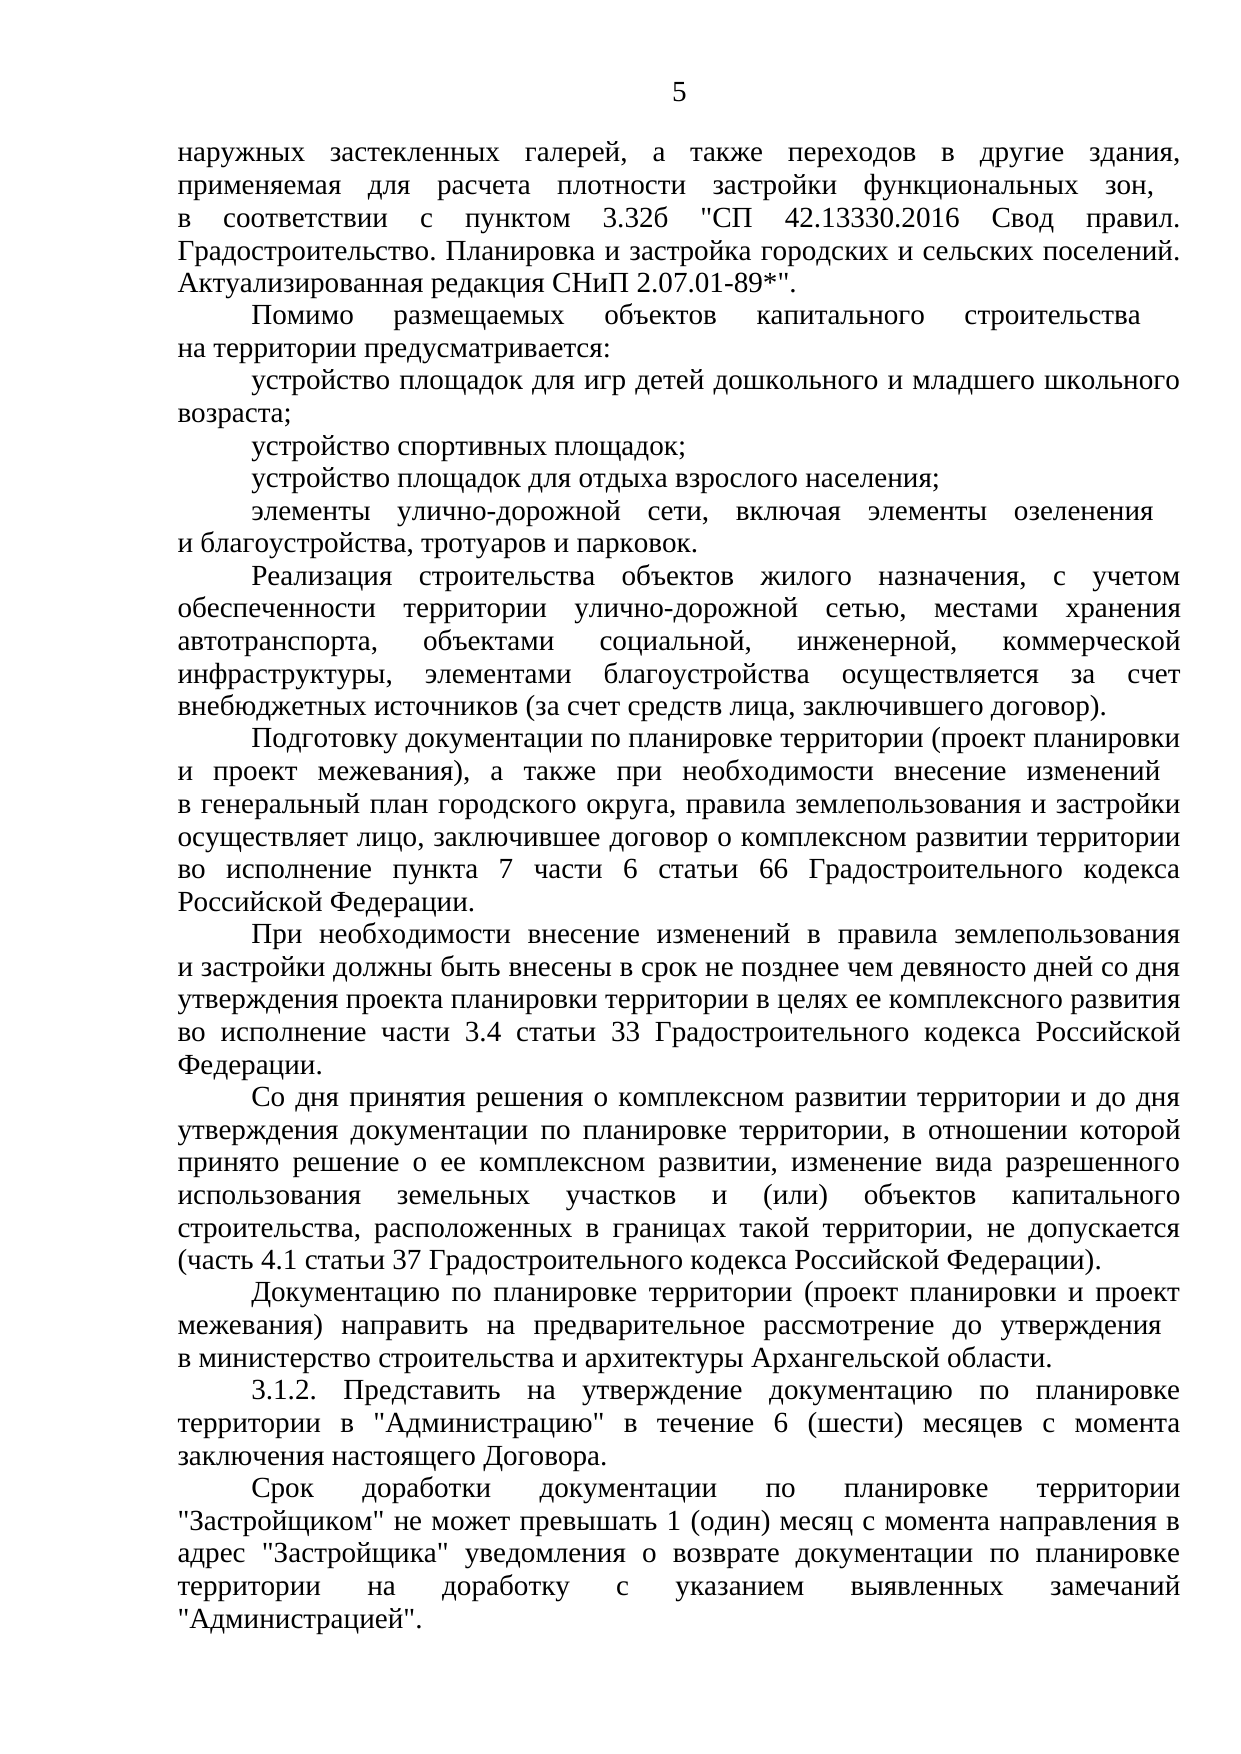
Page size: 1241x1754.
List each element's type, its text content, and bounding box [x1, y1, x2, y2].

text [177, 136, 1181, 299]
text Документацию по планировке территории (проект планировки и проект межевания) направить на предварительное рассмотрение до утверждения в министерство строительства и архитектуры Архангельской области. [177, 1276, 1181, 1374]
text Помимо размещаемых объектов капитального строительства на территории предусматривается: [177, 299, 1181, 364]
text Со дня принятия решения о комплексном развитии территории и до дня утверждения документации по планировке территории, в отношении которой принято решение о ее комплексном развитии, изменение вида разрешенного использования земельных участков и (или) объектов капитального строительства, расположенных в границах такой территории, не допускается (часть 4.1 статьи 37 Градостроительного кодекса Российской Федерации). [177, 1080, 1181, 1276]
text Подготовку документации по планировке территории (проект планировки и проект межевания), а также при необходимости внесение изменений в генеральный план городского округа, правила землепользования и застройки осуществляет лицо, заключившее договор о комплексном развитии территории во исполнение пункта 7 части 6 статьи 66 Градостроительного кодекса Российской Федерации. [177, 722, 1181, 917]
text Реализация строительства объектов жилого назначения, с учетом обеспеченности территории улично-дорожной сетью, местами хранения автотранспорта, объектами социальной, инженерной, коммерческой инфраструктуры, элементами благоустройства осуществляется за счет внебюджетных источников (за счет средств лица, заключившего договор). [177, 559, 1181, 722]
text 3.1.2. Представить на утверждение документацию по планировке территории в "Администрацию" в течение 6 (шести) месяцев с момента заключения настоящего Договора. [177, 1374, 1181, 1471]
text Срок доработки документации по планировке территории "Застройщиком" не может превышать 1 (один) месяц с момента направления в адрес "Застройщика" уведомления о возврате документации по планировке территории на доработку с указанием выявленных замечаний "Администрацией". [177, 1471, 1181, 1634]
text устройство площадок для отдыха взрослого населения; [177, 461, 1181, 494]
text устройство площадок для игр детей дошкольного и младшего школьного возраста; [177, 364, 1181, 429]
text При необходимости внесение изменений в правила землепользования и застройки должны быть внесены в срок не позднее чем девяносто дней со дня утверждения проекта планировки территории в целях ее комплексного развития во исполнение части 3.4 статьи 33 Градостроительного кодекса Российской Федерации. [177, 917, 1181, 1080]
text устройство спортивных площадок; [177, 429, 1181, 461]
text элементы улично-дорожной сети, включая элементы озеленения и благоустройства, тротуаров и парковок. [177, 494, 1181, 559]
